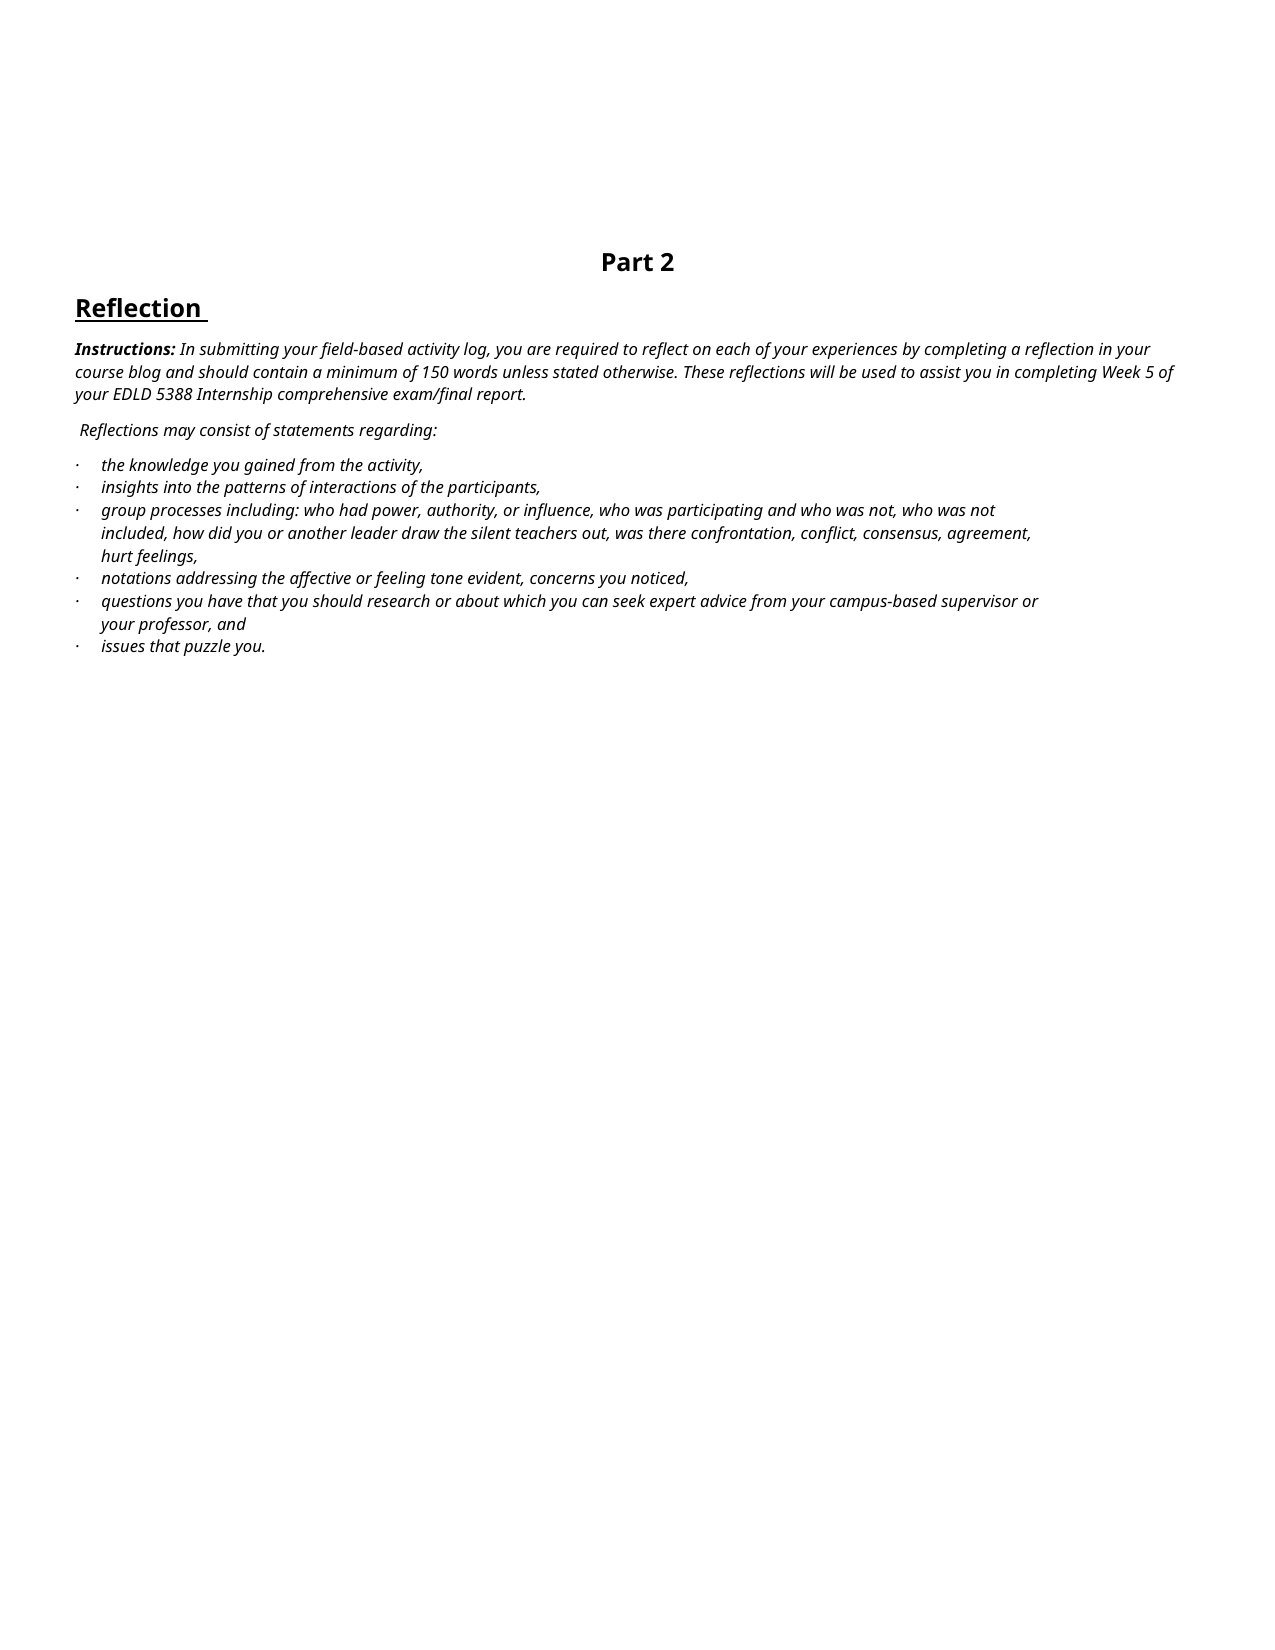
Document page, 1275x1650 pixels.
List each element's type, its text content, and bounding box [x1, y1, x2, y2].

text included, how did you or another leader draw the silent teachers out, was there confrontation, conflict, consensus, agreement, [75, 521, 1200, 544]
text · issues that puzzle you. [75, 635, 1200, 658]
subtitle Reflection [75, 291, 1200, 325]
text · notations addressing the affective or feeling tone evident, concerns you noticed, [75, 567, 1200, 589]
text Reflections may consist of statements regarding: [75, 418, 1200, 441]
text · the knowledge you gained from the activity, [75, 453, 1200, 476]
text your professor, and [75, 612, 1200, 635]
text · insights into the patterns of interactions of the participants, [75, 476, 1200, 499]
text hurt feelings, [75, 544, 1200, 567]
text · group processes including: who had power, authority, or influence, who was participating and who was not, who was not [75, 499, 1200, 521]
text Instructions: In submitting your field-based activity log, you are required to reflect on each of your experiences by completing a reflection in your course blog and should contain a minimum of 150 words unless stated otherwise. These reflections will be used to assist you in completing Week 5 of your EDLD 5388 Internship comprehensive exam/final report. [75, 337, 1200, 406]
text · questions you have that you should research or about which you can seek expert advice from your campus-based supervisor or [75, 589, 1200, 612]
text Part 2 [75, 244, 1200, 278]
